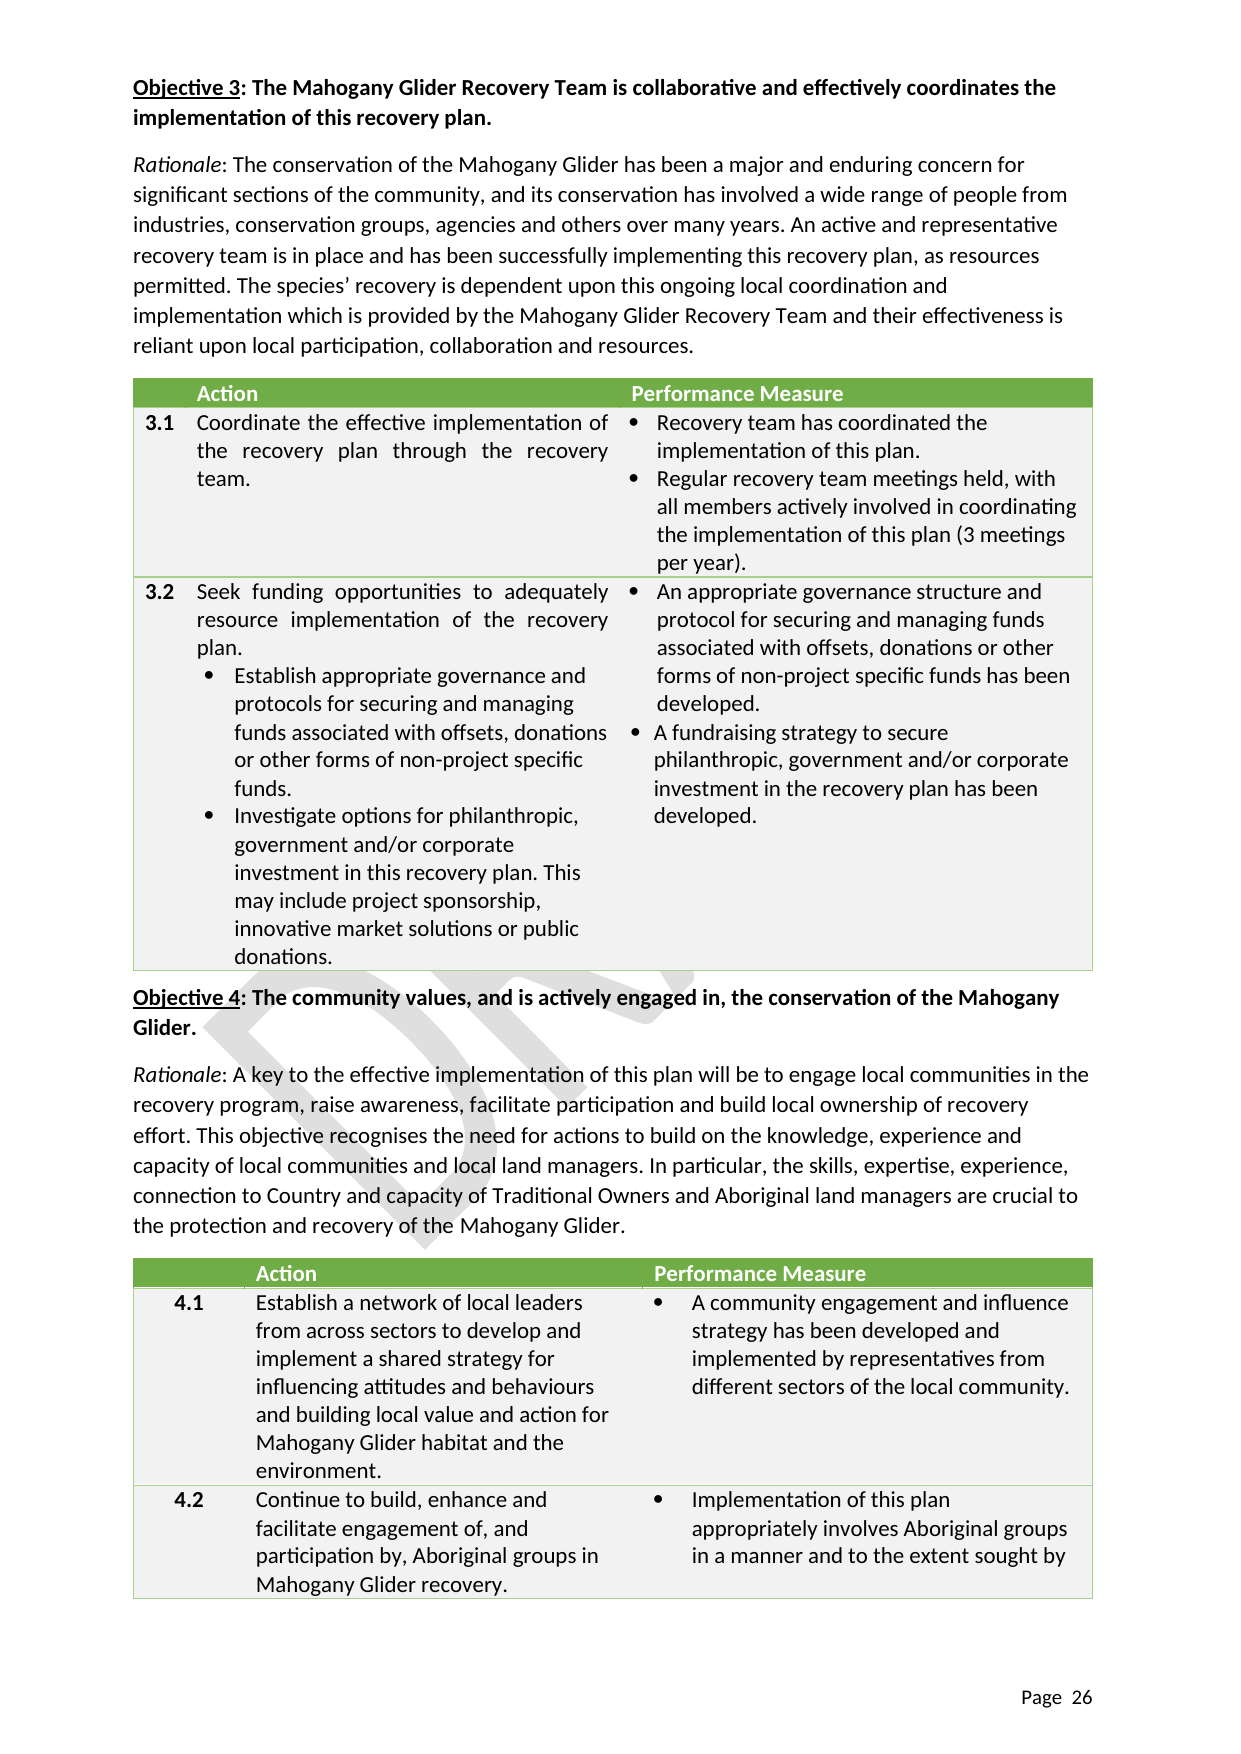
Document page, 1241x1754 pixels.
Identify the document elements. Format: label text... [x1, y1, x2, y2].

text Rationale: The conservation of the Mahogany Glider has been a major and enduring concern for significant sections of the community, and its conservation has involved a wide range of people from industries, conservation groups, agencies and others over many years. An active and representative recovery team is in place and has been successfully implementing this recovery plan, as resources permitted. The species’ recovery is dependent upon this ongoing local coordination and implementation which is provided by the Mahogany Glider Recovery Team and their effectiveness is reliant upon local participation, collaboration and resources. [133, 150, 1092, 359]
table_cell An appropriate governance structure and protocol for securing and managing funds associated with offsets, donations or other forms of non-project specific funds has been developed. A fundraising strategy to secure philanthropic, government and/or corporate investment in the recovery plan has been developed. [620, 578, 1092, 970]
text Objective 3: The Mahogany Glider Recovery Team is collaborative and effectively coordinates the implementation of this recovery plan. [133, 73, 1092, 131]
text Objective 4: The community values, and is actively engaged in, the conservation of the Mahogany Glider. [133, 983, 1092, 1042]
table_header Action [186, 379, 620, 407]
table_cell Recovery team has coordinated the implementation of this plan. Regular recovery team meetings held, with all members actively involved in coordinating the implementation of this plan (3 meetings per year). [620, 408, 1092, 576]
table_cell 3.1 [134, 408, 185, 576]
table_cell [643, 1486, 1092, 1598]
table_header [134, 379, 185, 407]
table_cell 4.1 [134, 1289, 244, 1484]
table_cell Seek funding opportunities to adequately resource implementation of the recovery plan. Establish appropriate governance and protocols for securing and managing funds associated with offsets, donations or other forms of non-project specific funds. Investigate options for philanthropic, government and/or corporate investment in this recovery plan. This may include project sponsorship, innovative market solutions or public donations. [185, 578, 620, 970]
table_header Performance Measure [621, 379, 1092, 407]
table_cell Establish a network of local leaders from across sectors to develop and implement a shared strategy for influencing attitudes and behaviours and building local value and action for Mahogany Glider habitat and the environment. [244, 1289, 643, 1484]
table_header [134, 1259, 244, 1287]
text Rationale: A key to the effective implementation of this plan will be to engage local communities in the recovery program, raise awareness, facilitate participation and build local ownership of recovery effort. This objective recognises the need for actions to build on the knowledge, experience and capacity of local communities and local land managers. In particular, the skills, expertise, experience, connection to Country and capacity of Traditional Owners and Aboriginal land managers are crucial to the protection and recovery of the Mahogany Glider. [133, 1060, 1092, 1239]
table_header Action [245, 1259, 642, 1287]
table_cell 3.2 [134, 578, 185, 970]
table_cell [244, 1486, 643, 1598]
table_cell Coordinate the effective implementation of the recovery plan through the recovery team. [185, 408, 620, 576]
table_header Performance Measure [643, 1259, 1092, 1287]
table_cell 4.2 [134, 1486, 244, 1598]
table_cell A community engagement and influence strategy has been developed and implemented by representatives from different sectors of the local community. [643, 1289, 1092, 1484]
